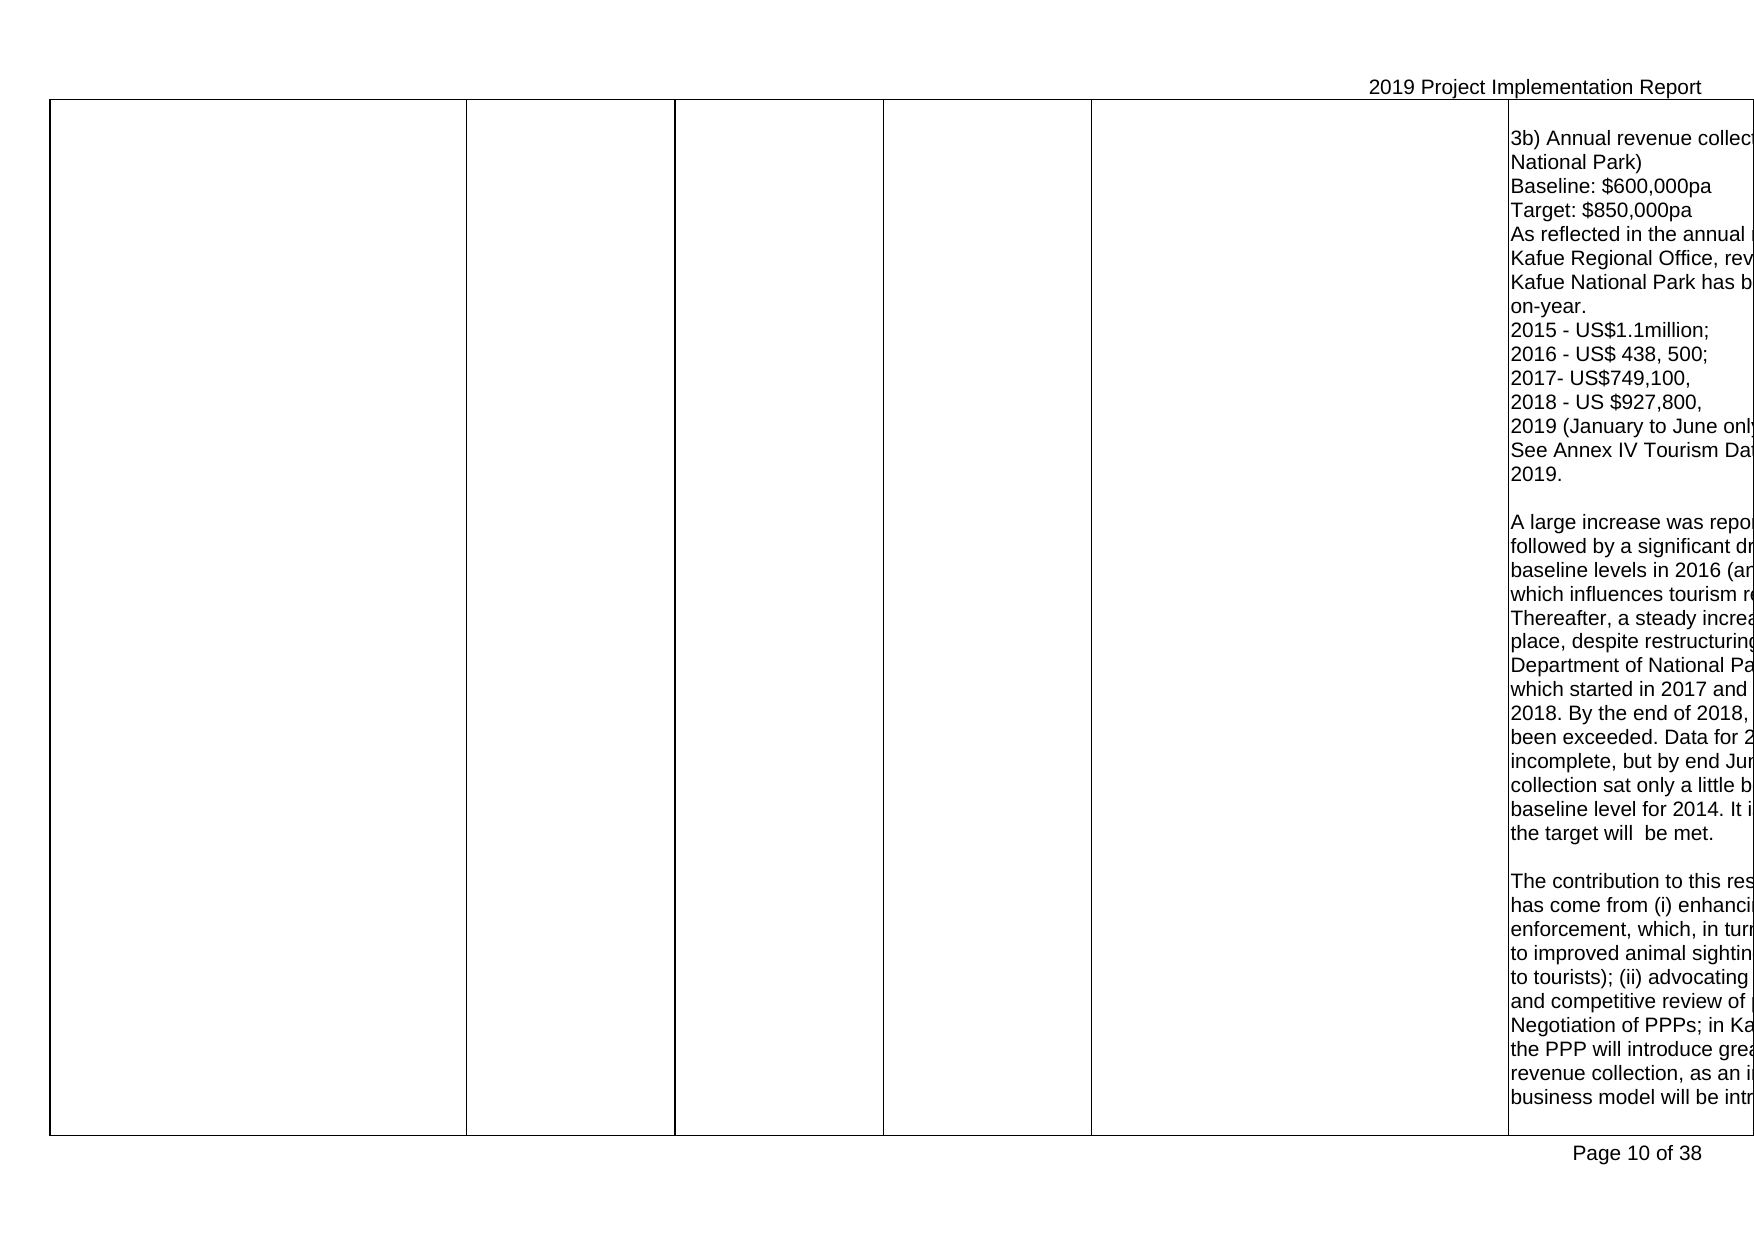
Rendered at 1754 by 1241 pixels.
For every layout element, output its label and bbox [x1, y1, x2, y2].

table_cell [676, 100, 883, 1134]
table_cell [1509, 100, 1753, 1134]
table_cell [51, 100, 466, 1134]
table_cell [1092, 100, 1508, 1134]
table_cell [884, 100, 1091, 1134]
table_cell [467, 100, 674, 1134]
